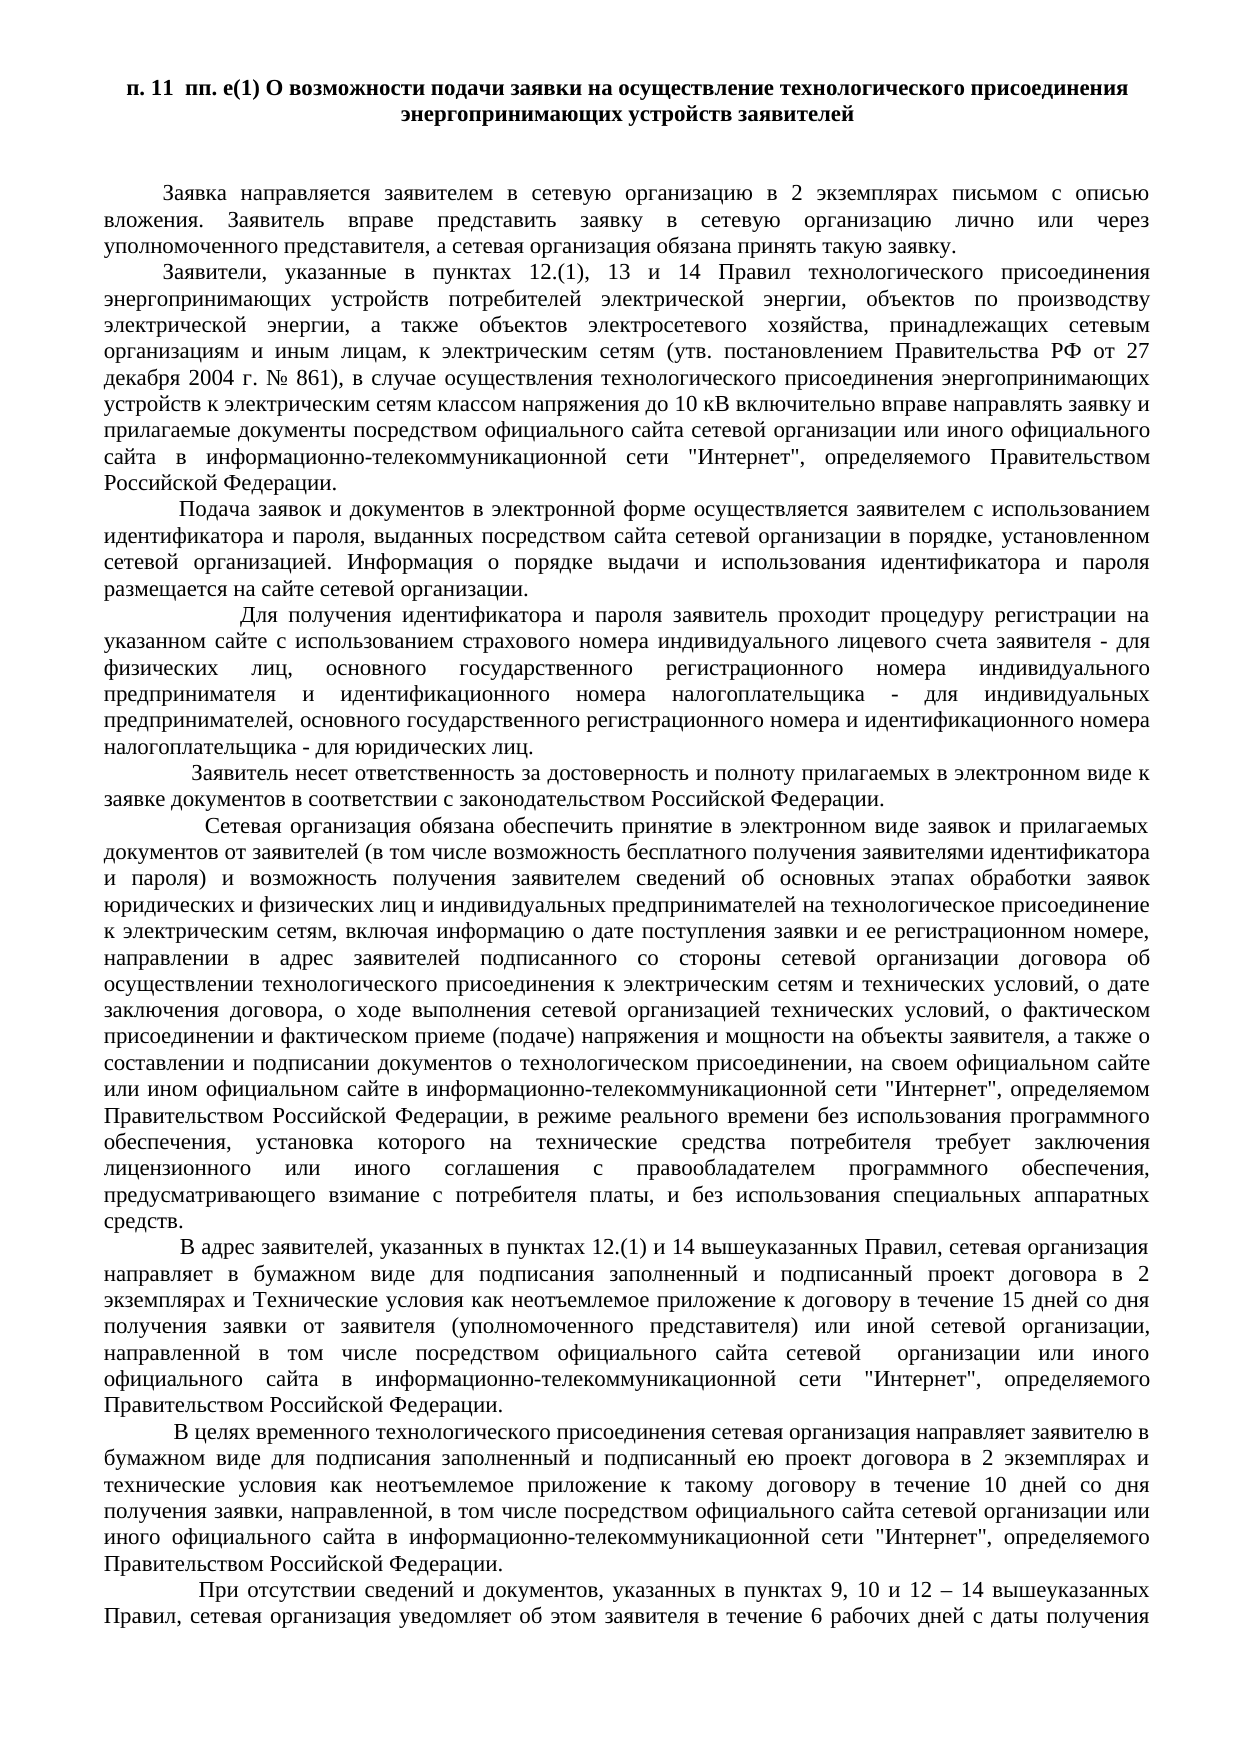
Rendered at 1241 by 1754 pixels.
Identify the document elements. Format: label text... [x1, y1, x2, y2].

text В адрес заявителей, указанных в пунктах 12.(1) и 14 вышеуказанных Правил, сетевая организация направляет в бумажном виде для подписания заполненный и подписанный проект договора в 2 экземплярах и Технические условия как неотъемлемое приложение к договору в течение 15 дней со дня получения заявки от заявителя (уполномоченного представителя) или иной сетевой организации, направленной в том числе посредством официального сайта сетевой организации или иного официального сайта в информационно-телекоммуникационной сети "Интернет", определяемого Правительством Российской Федерации. [103, 1233, 1152, 1418]
text п. 11 пп. е(1) О возможности подачи заявки на осуществление технологического присоединения энергопринимающих устройств заявителей [103, 74, 1152, 127]
text Заявитель несет ответственность за достоверность и полноту прилагаемых в электронном виде к заявке документов в соответствии с законодательством Российской Федерации. [103, 759, 1152, 812]
text Подача заявок и документов в электронной форме осуществляется заявителем с использованием идентификатора и пароля, выданных посредством сайта сетевой организации в порядке, установленном сетевой организацией. Информация о порядке выдачи и использования идентификатора и пароля размещается на сайте сетевой организации. [103, 496, 1152, 601]
text Сетевая организация обязана обеспечить принятие в электронном виде заявок и прилагаемых документов от заявителей (в том числе возможность бесплатного получения заявителями идентификатора и пароля) и возможность получения заявителем сведений об основных этапах обработки заявок юридических и физических лиц и индивидуальных предпринимателей на технологическое присоединение к электрическим сетям, включая информацию о дате поступления заявки и ее регистрационном номере, направлении в адрес заявителей подписанного со стороны сетевой организации договора об осуществлении технологического присоединения к электрическим сетям и технических условий, о дате заключения договора, о ходе выполнения сетевой организацией технических условий, о фактическом присоединении и фактическом приеме (подаче) напряжения и мощности на объекты заявителя, а также о составлении и подписании документов о технологическом присоединении, на своем официальном сайте или ином официальном сайте в информационно-телекоммуникационной сети "Интернет", определяемом Правительством Российской Федерации, в режиме реального времени без использования программного обеспечения, установка которого на технические средства потребителя требует заключения лицензионного или иного соглашения с правообладателем программного обеспечения, предусматривающего взимание с потребителя платы, и без использования специальных аппаратных средств. [103, 812, 1152, 1233]
text Для получения идентификатора и пароля заявитель проходит процедуру регистрации на указанном сайте с использованием страхового номера индивидуального лицевого счета заявителя - для физических лиц, основного государственного регистрационного номера индивидуального предпринимателя и идентификационного номера налогоплательщика - для индивидуальных предпринимателей, основного государственного регистрационного номера и идентификационного номера налогоплательщика - для юридических лиц. [103, 601, 1152, 759]
text В целях временного технологического присоединения сетевая организация направляет заявителю в бумажном виде для подписания заполненный и подписанный ею проект договора в 2 экземплярах и технические условия как неотъемлемое приложение к такому договору в течение 10 дней со дня получения заявки, направленной, в том числе посредством официального сайта сетевой организации или иного официального сайта в информационно-телекоммуникационной сети "Интернет", определяемого Правительством Российской Федерации. [103, 1418, 1152, 1576]
text Заявка направляется заявителем в сетевую организацию в 2 экземплярах письмом с описью вложения. Заявитель вправе представить заявку в сетевую организацию лично или через уполномоченного представителя, а сетевая организация обязана принять такую заявку. [103, 179, 1152, 258]
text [103, 1576, 1152, 1629]
text Заявители, указанные в пунктах 12.(1), 13 и 14 Правил технологического присоединения энергопринимающих устройств потребителей электрической энергии, объектов по производству электрической энергии, а также объектов электросетевого хозяйства, принадлежащих сетевым организациям и иным лицам, к электрическим сетям (утв. постановлением Правительства РФ от 27 декабря 2004 г. № 861), в случае осуществления технологического присоединения энергопринимающих устройств к электрическим сетям классом напряжения до 10 кВ включительно вправе направлять заявку и прилагаемые документы посредством официального сайта сетевой организации или иного официального сайта в информационно-телекоммуникационной сети "Интернет", определяемого Правительством Российской Федерации. [103, 258, 1152, 496]
